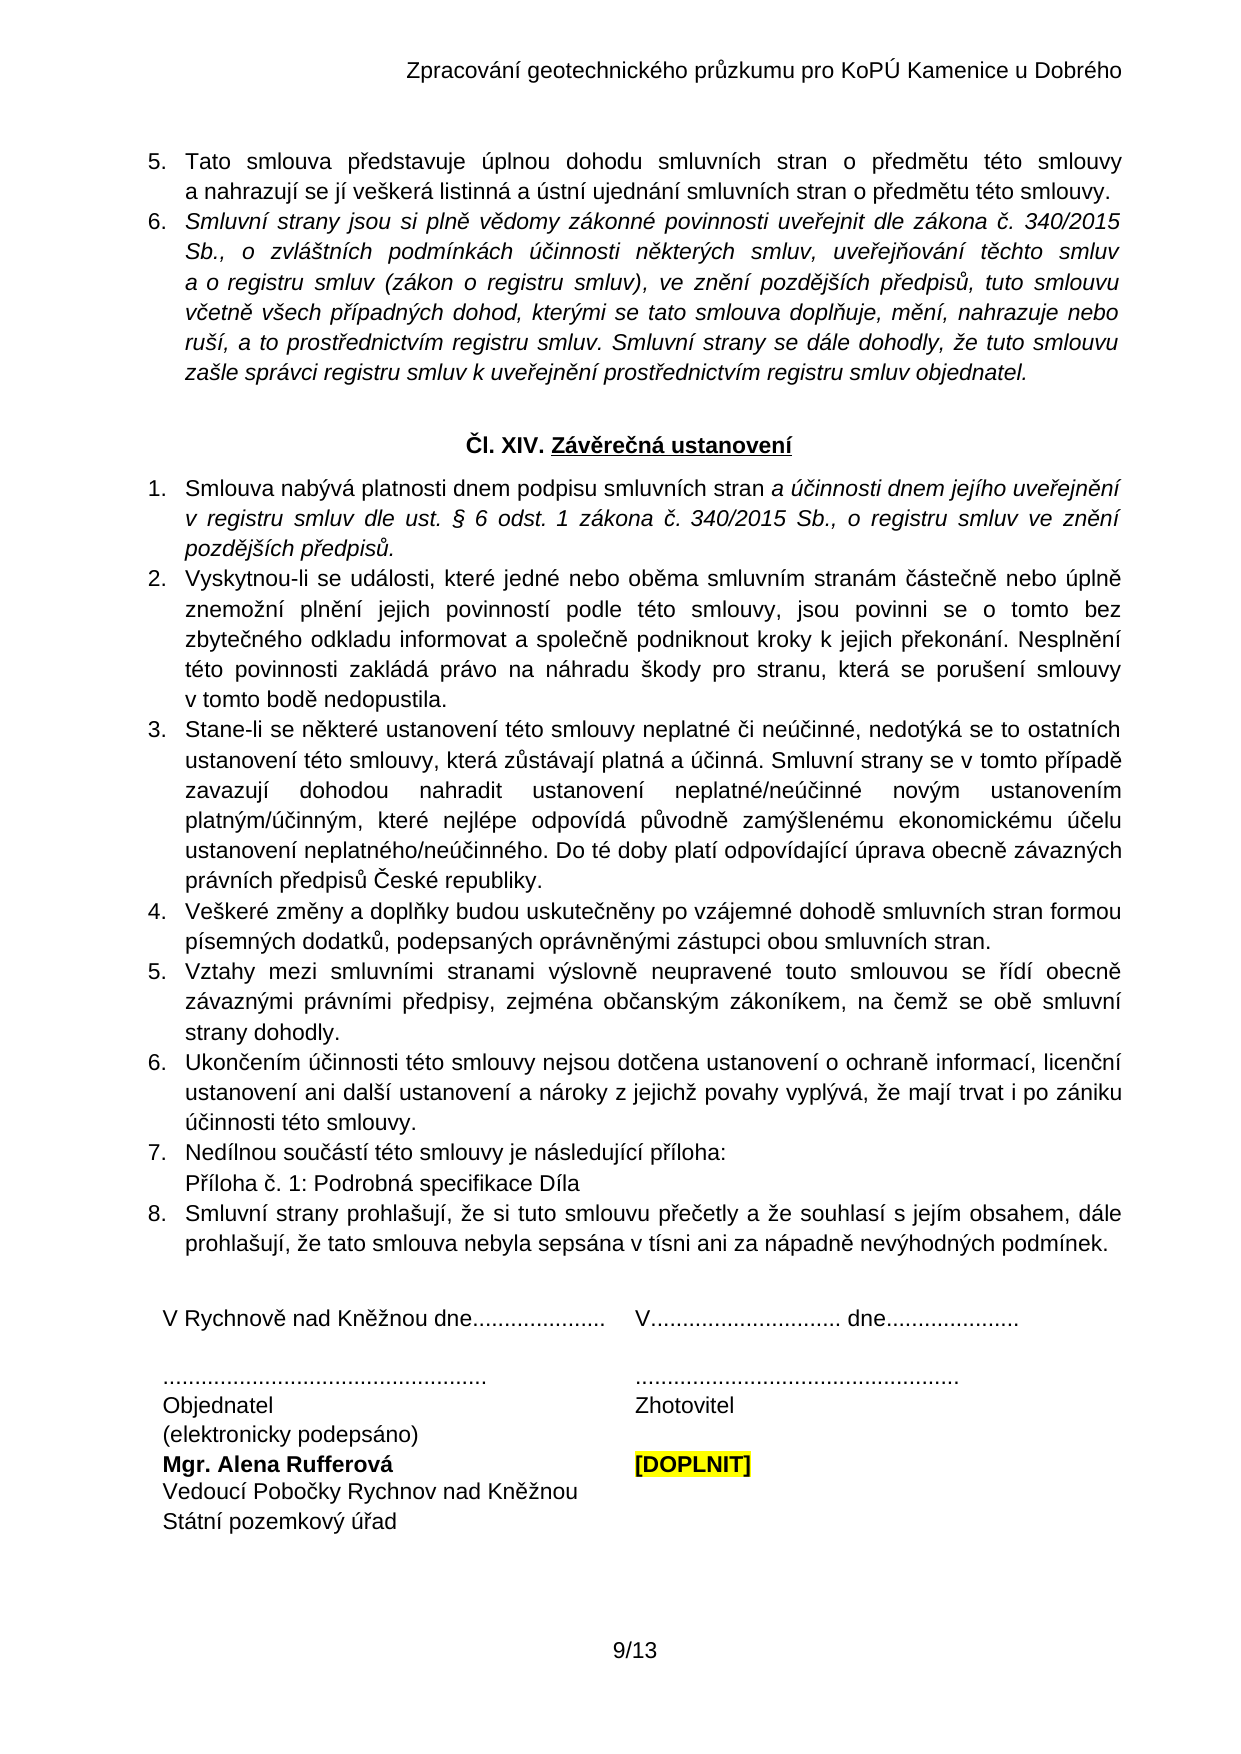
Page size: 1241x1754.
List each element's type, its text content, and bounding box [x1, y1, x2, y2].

list Nedílnou součástí této smlouvy je následující příloha: [148, 1139, 1122, 1166]
list Stane-li se některé ustanovení této smlouvy neplatné či neúčinné, nedotýká se to ostatních ustanovení této smlouvy, která zůstávají platná a účinná. Smluvní strany se v tomto případě zavazují dohodou nahradit ustanovení neplatné/neúčinné novým ustanovením platným/účinným, které nejlépe odpovídá původně zamýšlenému ekonomickému účelu ustanovení neplatného/neúčinného. Do té doby platí odpovídající úprava obecně závazných právních předpisů České republiky. [148, 716, 1122, 894]
list Smluvní strany prohlašují, že si tuto smlouvu přečetly a že souhlasí s jejím obsahem, dále prohlašují, že tato smlouva nebyla sepsána v tísni ani za nápadně nevýhodných podmínek. [148, 1200, 1122, 1256]
text Vedoucí Pobočky Rychnov nad Kněžnou [148, 1478, 1122, 1504]
list Veškeré změny a doplňky budou uskutečněny po vzájemné dohodě smluvních stran formou písemných dodatků, podepsaných oprávněnými zástupci obou smluvních stran. [148, 898, 1122, 954]
text Závěrečná ustanovení [148, 432, 1122, 458]
text Mgr. Alena Rufferová [DOPLNIT] [148, 1449, 1122, 1478]
list Vyskytnou-li se události, které jedné nebo oběma smluvním stranám částečně nebo úplně znemožní plnění jejich povinností podle této smlouvy, jsou povinni se o tomto bez zbytečného odkladu informovat a společně podniknout kroky k jejich překonání. Nesplnění této povinnosti zakládá právo na náhradu škody pro stranu, která se porušení smlouvy v tomto bodě nedopustila. [148, 565, 1122, 713]
text Objednatel Zhotovitel [148, 1390, 1122, 1419]
text ................................................... ................................................... [148, 1361, 1122, 1390]
text (elektronicky podepsáno) [148, 1419, 1122, 1449]
list Tato smlouva představuje úplnou dohodu smluvních stran o předmětu této smlouvy a nahrazují se jí veškerá listinná a ústní ujednání smluvních stran o předmětu této smlouvy. [148, 148, 1122, 204]
text Státní pozemkový úřad [148, 1508, 1122, 1534]
text V Rychnově nad Kněžnou dne..................... V.............................. dne..................... [148, 1303, 1122, 1332]
list Vztahy mezi smluvními stranami výslovně neupravené touto smlouvou se řídí obecně závaznými právními předpisy, zejména občanským zákoníkem, na čemž se obě smluvní strany dohodly. [148, 958, 1122, 1045]
list Ukončením účinnosti této smlouvy nejsou dotčena ustanovení o ochraně informací, licenční ustanovení ani další ustanovení a nároky z jejichž povahy vyplývá, že mají trvat i po zániku účinnosti této smlouvy. [148, 1049, 1122, 1136]
list Smlouva nabývá platnosti dnem podpisu smluvních stran a účinnosti dnem jejího uveřejnění v registru smluv dle ust. § 6 odst. 1 zákona č. 340/2015 Sb., o registru smluv ve znění pozdějších předpisů. [148, 475, 1122, 562]
text Příloha č. 1: Podrobná specifikace Díla [185, 1169, 1122, 1196]
list Smluvní strany jsou si plně vědomy zákonné povinnosti uveřejnit dle zákona č. 340/2015 Sb., o zvláštních podmínkách účinnosti některých smluv, uveřejňování těchto smluv a o registru smluv (zákon o registru smluv), ve znění pozdějších předpisů, tuto smlouvu včetně všech případných dohod, kterými se tato smlouva doplňuje, mění, nahrazuje nebo ruší, a to prostřednictvím registru smluv. Smluvní strany se dále dohodly, že tuto smlouvu zašle správci registru smluv k uveřejnění prostřednictvím registru smluv objednatel. [148, 208, 1122, 386]
